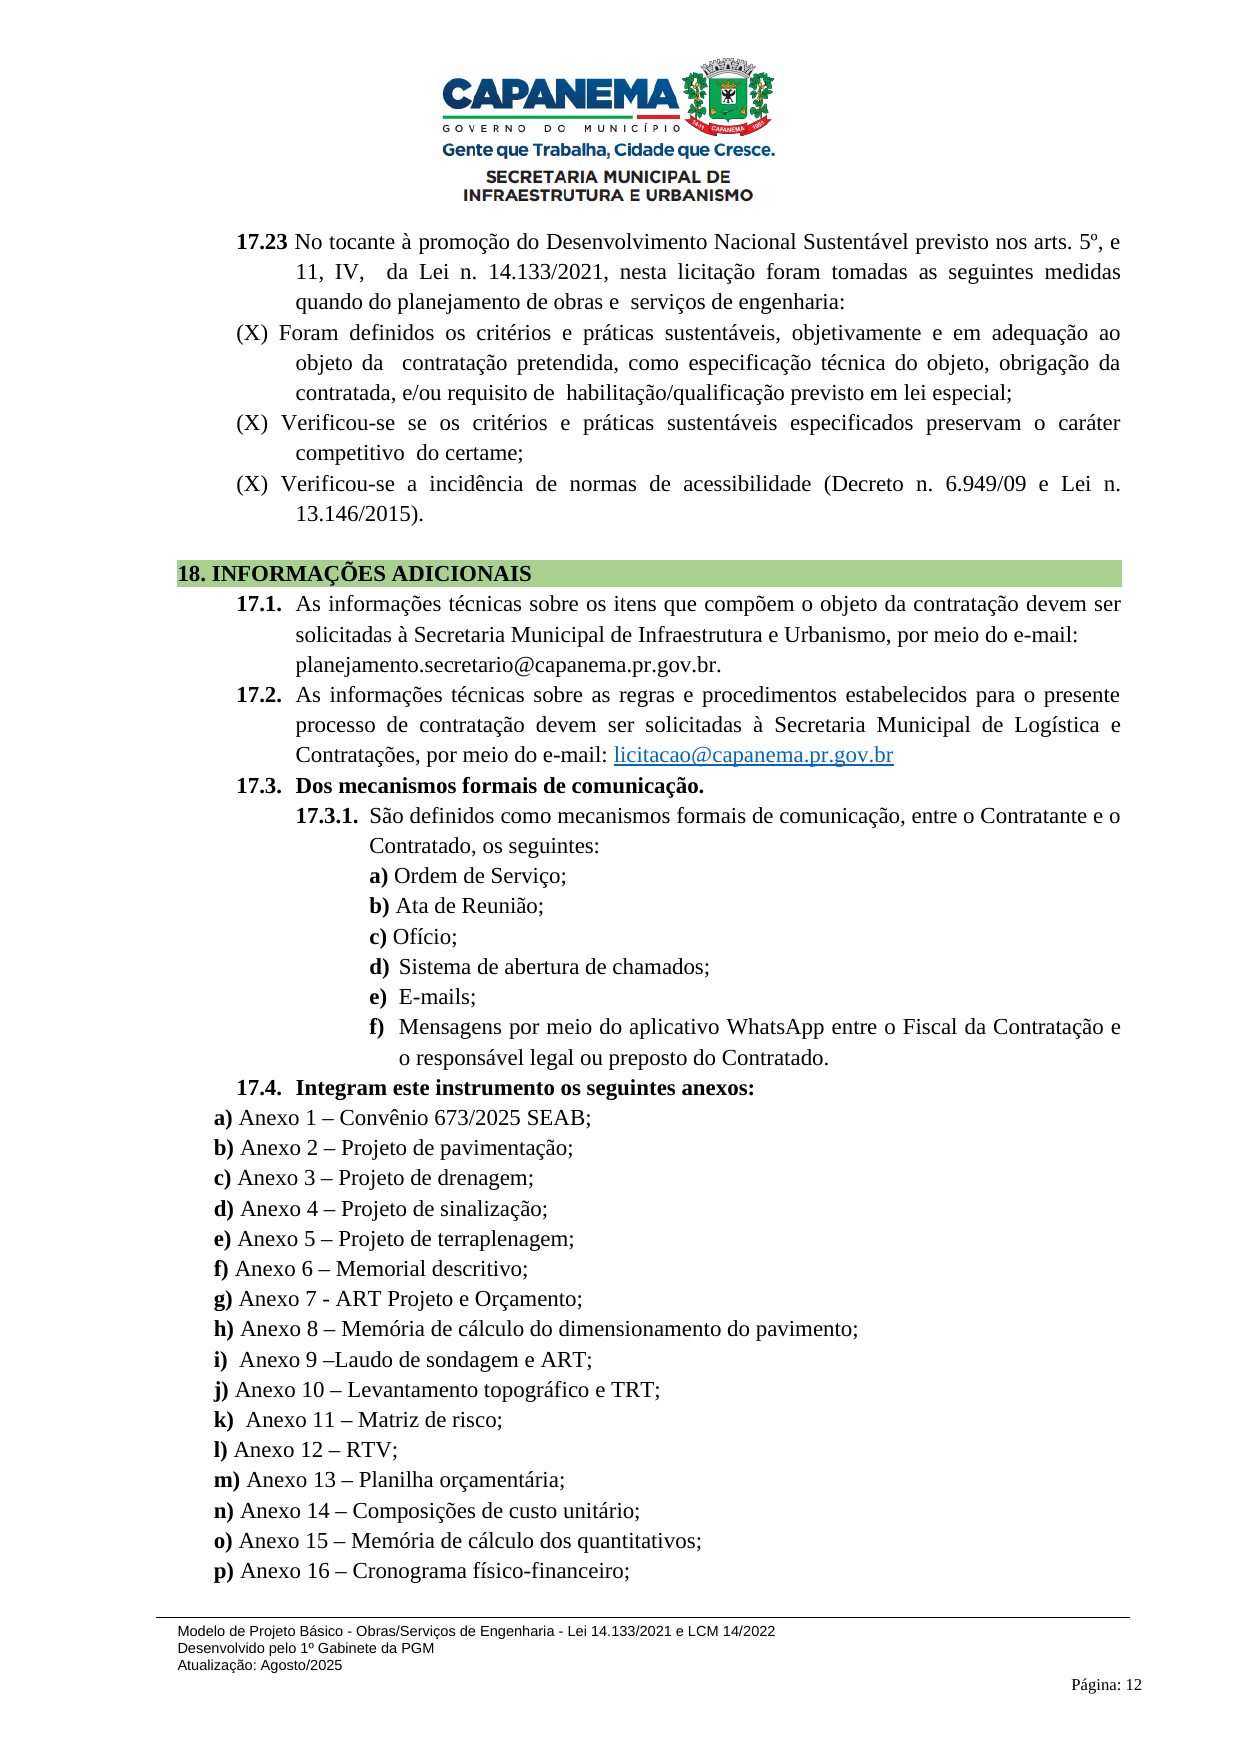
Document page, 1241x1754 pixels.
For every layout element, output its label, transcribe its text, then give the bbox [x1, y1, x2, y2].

list Anexo 2 – Projeto de pavimentação; [213, 1194, 1122, 1221]
list Anexo 1 – Convênio 673/2025 SEAB; [213, 1164, 1122, 1191]
list Anexo 3 – Projeto de drenagem; [213, 1225, 1122, 1251]
picture [406, 43, 834, 222]
list Mensagens por meio do aplicativo WhatsApp entre o Fiscal da Contratação e o responsável legal ou preposto do Contratado. [369, 1074, 1122, 1130]
text 17.1. As informações técnicas sobre os itens que compõem o objeto da contratação devem ser solicitadas à Secretaria Municipal de Infraestrutura e Urbanismo, por meio do e-mail: [236, 651, 1122, 707]
list Anexo 7 - ART Projeto e Orçamento; [213, 1346, 1122, 1372]
list Anexo 8 – Memória de cálculo do dimensionamento do pavimento; [213, 1376, 1122, 1402]
text 17.22 Será exigida a apresentação de garantia de execução contratual, conforme determinado pelo PARANACIDADE através do Edital de Licitação e Contrato Administrativo. [236, 228, 1122, 284]
list E-mails; [369, 1043, 1122, 1070]
text (X) Verificou-se se os critérios e práticas sustentáveis especificados preservam o caráter competitivo do certame; [236, 469, 1122, 526]
text 17.23 No tocante à promoção do Desenvolvimento Nacional Sustentável previsto nos arts. 5º, e 11, IV, da Lei n. 14.133/2021, nesta licitação foram tomadas as seguintes medidas quando do planejamento de obras e serviços de engenharia: [236, 288, 1122, 375]
list Anexo 13 – Planilha orçamentária; [213, 1527, 1122, 1553]
list Anexo 5 – Projeto de terraplenagem; [213, 1285, 1122, 1312]
text 18. INFORMAÇÕES ADICIONAIS [177, 621, 1122, 647]
text 17.3. Dos mecanismos formais de comunicação. [236, 832, 1122, 858]
list Anexo 12 – RTV; [213, 1497, 1122, 1523]
text 17.3.1. São definidos como mecanismos formais de comunicação, entre o Contratante e o Contratado, os seguintes: [295, 862, 1122, 919]
list Anexo 6 – Memorial descritivo; [213, 1315, 1122, 1342]
list Ofício; [369, 983, 1122, 1009]
list Sistema de abertura de chamados; [369, 1013, 1122, 1040]
list Anexo 14 – Composições de custo unitário; [213, 1557, 1122, 1583]
text 17.2. As informações técnicas sobre as regras e procedimentos estabelecidos para o presente processo de contratação devem ser solicitadas à Secretaria Municipal de Logística e Contratações, por meio do e-mail: licitacao@capanema.pr.gov.br [236, 741, 1122, 828]
list Ordem de Serviço; [369, 923, 1122, 949]
text (X) Foram definidos os critérios e práticas sustentáveis, objetivamente e em adequação ao objeto da contratação pretendida, como especificação técnica do objeto, obrigação da contratada, e/ou requisito de habilitação/qualificação previsto em lei especial; [236, 379, 1122, 466]
list Anexo 11 – Matriz de risco; [213, 1466, 1122, 1493]
text (X) Verificou-se a incidência de normas de acessibilidade (Decreto n. 6.949/09 e Lei n. 13.146/2015). [236, 530, 1122, 587]
list Ata de Reunião; [369, 953, 1122, 979]
list Anexo 10 – Levantamento topográfico e TRT; [213, 1436, 1122, 1463]
text 17.4. Integram este instrumento os seguintes anexos: [236, 1134, 1122, 1161]
text planejamento.secretario@capanema.pr.gov.br. [236, 711, 1122, 738]
list Anexo 4 – Projeto de sinalização; [213, 1255, 1122, 1281]
list Anexo 9 –Laudo de sondagem e ART; [213, 1406, 1122, 1432]
